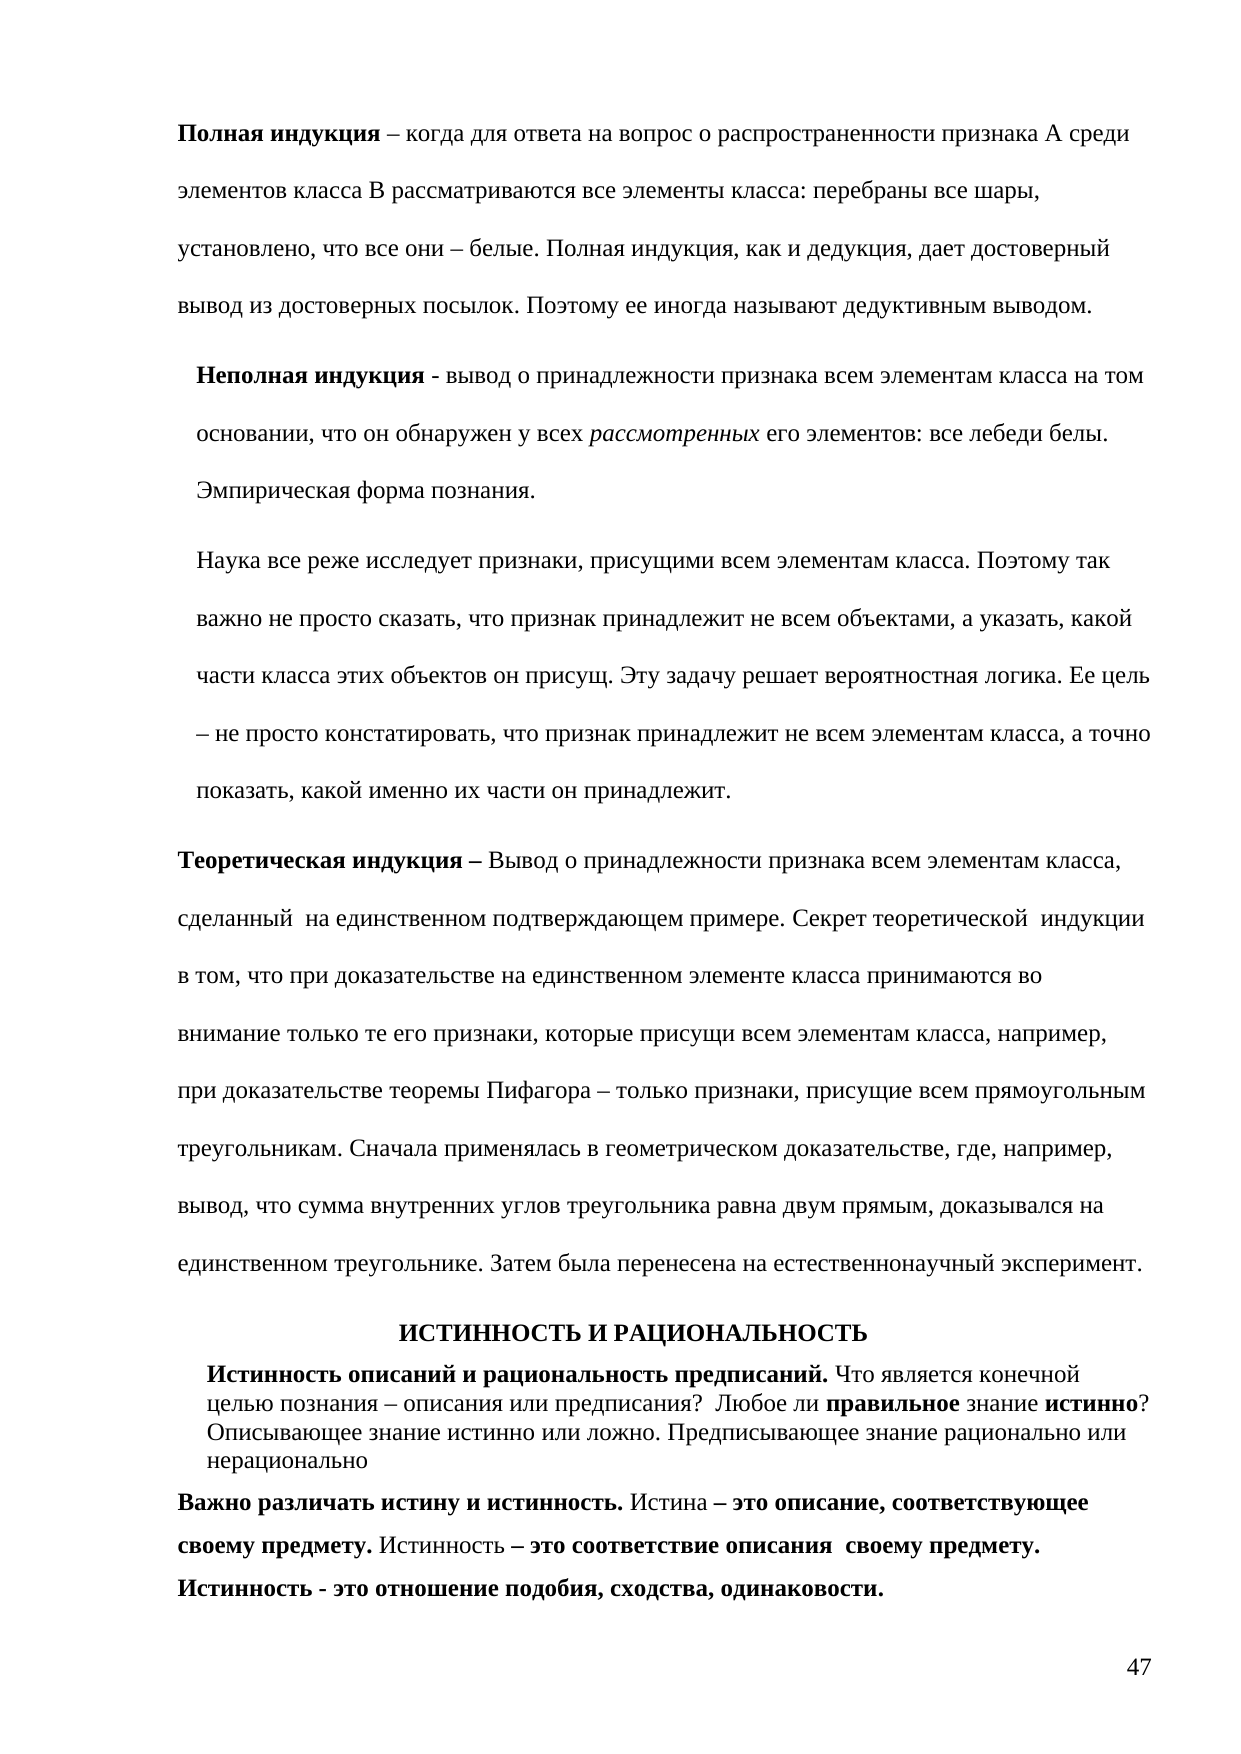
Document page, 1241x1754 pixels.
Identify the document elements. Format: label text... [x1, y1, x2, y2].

text Неполная индукция - вывод о принадлежности признака всем элементам класса на том основании, что он обнаружен у всех рассмотренных его элементов: все лебеди белы. Эмпирическая форма познания. [196, 361, 1152, 504]
text Теоретическая индукция – Вывод о принадлежности признака всем элементам класса, сделанный на единственном подтверждающем примере. Секрет теоретической индукции в том, что при доказательстве на единственном элементе класса принимаются во внимание только те его признаки, которые присущи всем элементам класса, например, при доказательстве теоремы Пифагора – только признаки, присущие всем прямоугольным треугольникам. Сначала применялась в геометрическом доказательстве, где, например, вывод, что сумма внутренних углов треугольника равна двум прямым, доказывался на единственном треугольнике. Затем была перенесена на естественнонаучный эксперимент. [177, 846, 1152, 1277]
text Истинность описаний и рациональность предписаний. Что является конечной целью познания – описания или предписания? Любое ли правильное знание истинно? Описывающее знание истинно или ложно. Предписывающее знание рационально или нерационально [207, 1359, 1152, 1474]
text ИСТИННОСТЬ И РАЦИОНАЛЬНОСТЬ [398, 1318, 1152, 1347]
text Полная индукция – когда для ответа на вопрос о распространенности признака А среди элементов класса В рассматриваются все элементы класса: перебраны все шары, установлено, что все они – белые. Полная индукция, как и дедукция, дает достоверный вывод из достоверных посылок. Поэтому ее иногда называют дедуктивным выводом. [177, 118, 1152, 319]
text Наука все реже исследует признаки, присущими всем элементам класса. Поэтому так важно не просто сказать, что признак принадлежит не всем объектами, а указать, какой части класса этих объектов он присущ. Эту задачу решает вероятностная логика. Ее цель – не просто констатировать, что признак принадлежит не всем элементам класса, а точно показать, какой именно их части он принадлежит. [196, 546, 1152, 804]
text Важно различать истину и истинность. Истина – это описание, соответствующее своему предмету. Истинность – это соответствие описания своему предмету. Истинность - это отношение подобия, сходства, одинаковости. [177, 1487, 1152, 1602]
